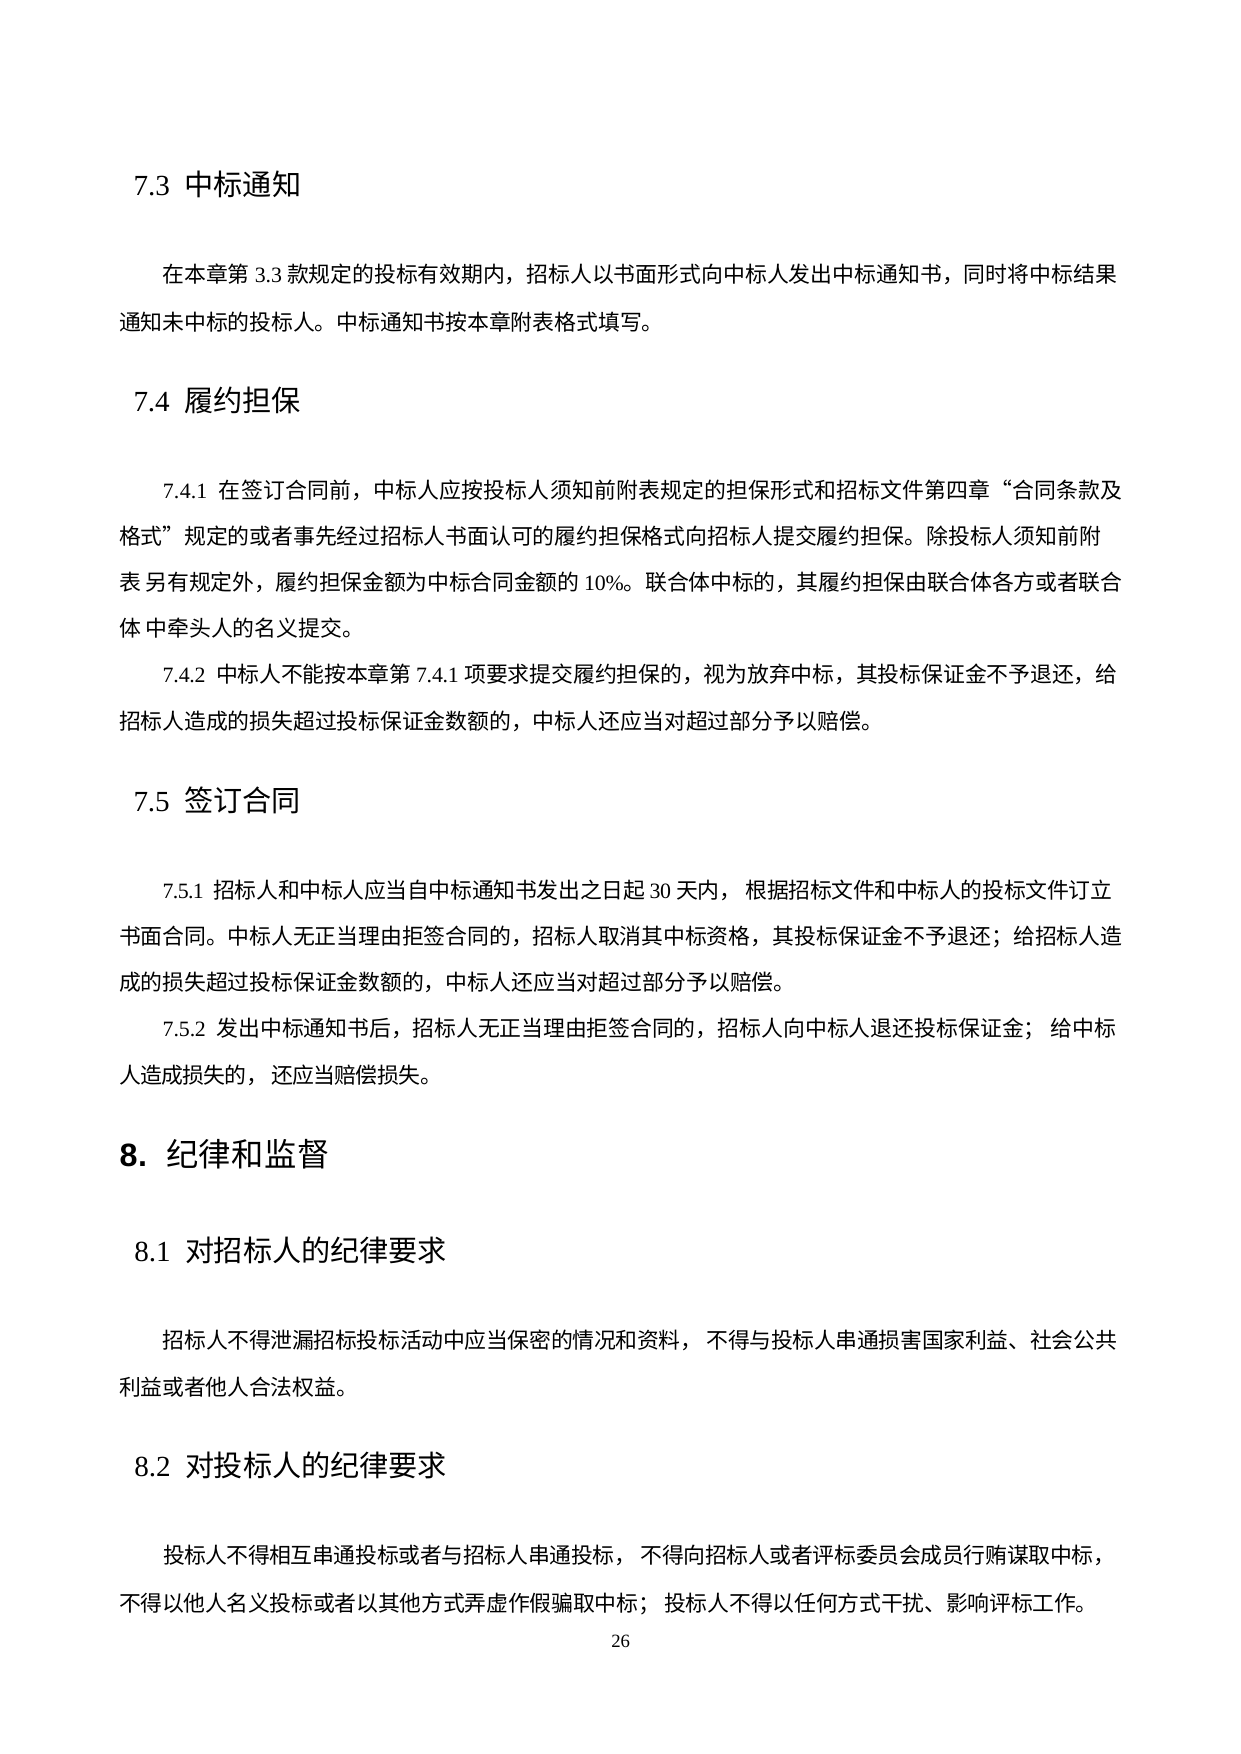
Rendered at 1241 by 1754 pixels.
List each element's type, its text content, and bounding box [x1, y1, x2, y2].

text 7.4.1 在签订合同前，中标人应按投标人须知前附表规定的担保形式和招标文件第四章“合同条款及 格式”规定的或者事先经过招标人书面认可的履约担保格式向招标人提交履约担保。除投标人须知前附表 另有规定外，履约担保金额为中标合同金额的 10%。联合体中标的，其履约担保由联合体各方或者联合体 中牵头人的名义提交。 [119, 473, 1123, 643]
text 7.5.2 发出中标通知书后，招标人无正当理由拒签合同的，招标人向中标人退还投标保证金； 给中标 人造成损失的， 还应当赔偿损失。 [119, 1011, 1122, 1090]
text 7.3 中标通知 [133, 165, 1123, 203]
text 投标人不得相互串通投标或者与招标人串通投标， 不得向招标人或者评标委员会成员行贿谋取中标， 不得以他人名义投标或者以其他方式弄虚作假骗取中标； 投标人不得以任何方式干扰、影响评标工作。 [119, 1538, 1120, 1617]
text 8.2 对投标人的纪律要求 [134, 1446, 1123, 1484]
text 7.5.1 招标人和中标人应当自中标通知书发出之日起 30 天内， 根据招标文件和中标人的投标文件订立 书面合同。中标人无正当理由拒签合同的，招标人取消其中标资格，其投标保证金不予退还；给招标人造 成的损失超过投标保证金数额的，中标人还应当对超过部分予以赔偿。 [119, 873, 1122, 997]
text 7.5 签订合同 [133, 780, 1123, 819]
text 7.4.2 中标人不能按本章第 7.4.1 项要求提交履约担保的，视为放弃中标，其投标保证金不予退还，给 招标人造成的损失超过投标保证金数额的，中标人还应当对超过部分予以赔偿。 [119, 657, 1122, 736]
text 8.1 对招标人的纪律要求 [134, 1231, 1123, 1269]
text 在本章第 3.3 款规定的投标有效期内，招标人以书面形式向中标人发出中标通知书，同时将中标结果 通知未中标的投标人。中标通知书按本章附表格式填写。 [119, 257, 1123, 336]
text 7.4 履约担保 [133, 381, 1123, 419]
text 招标人不得泄漏招标投标活动中应当保密的情况和资料， 不得与投标人串通损害国家利益、社会公共 利益或者他人合法权益。 [119, 1323, 1123, 1402]
text 8. 纪律和监督 [119, 1132, 1123, 1175]
